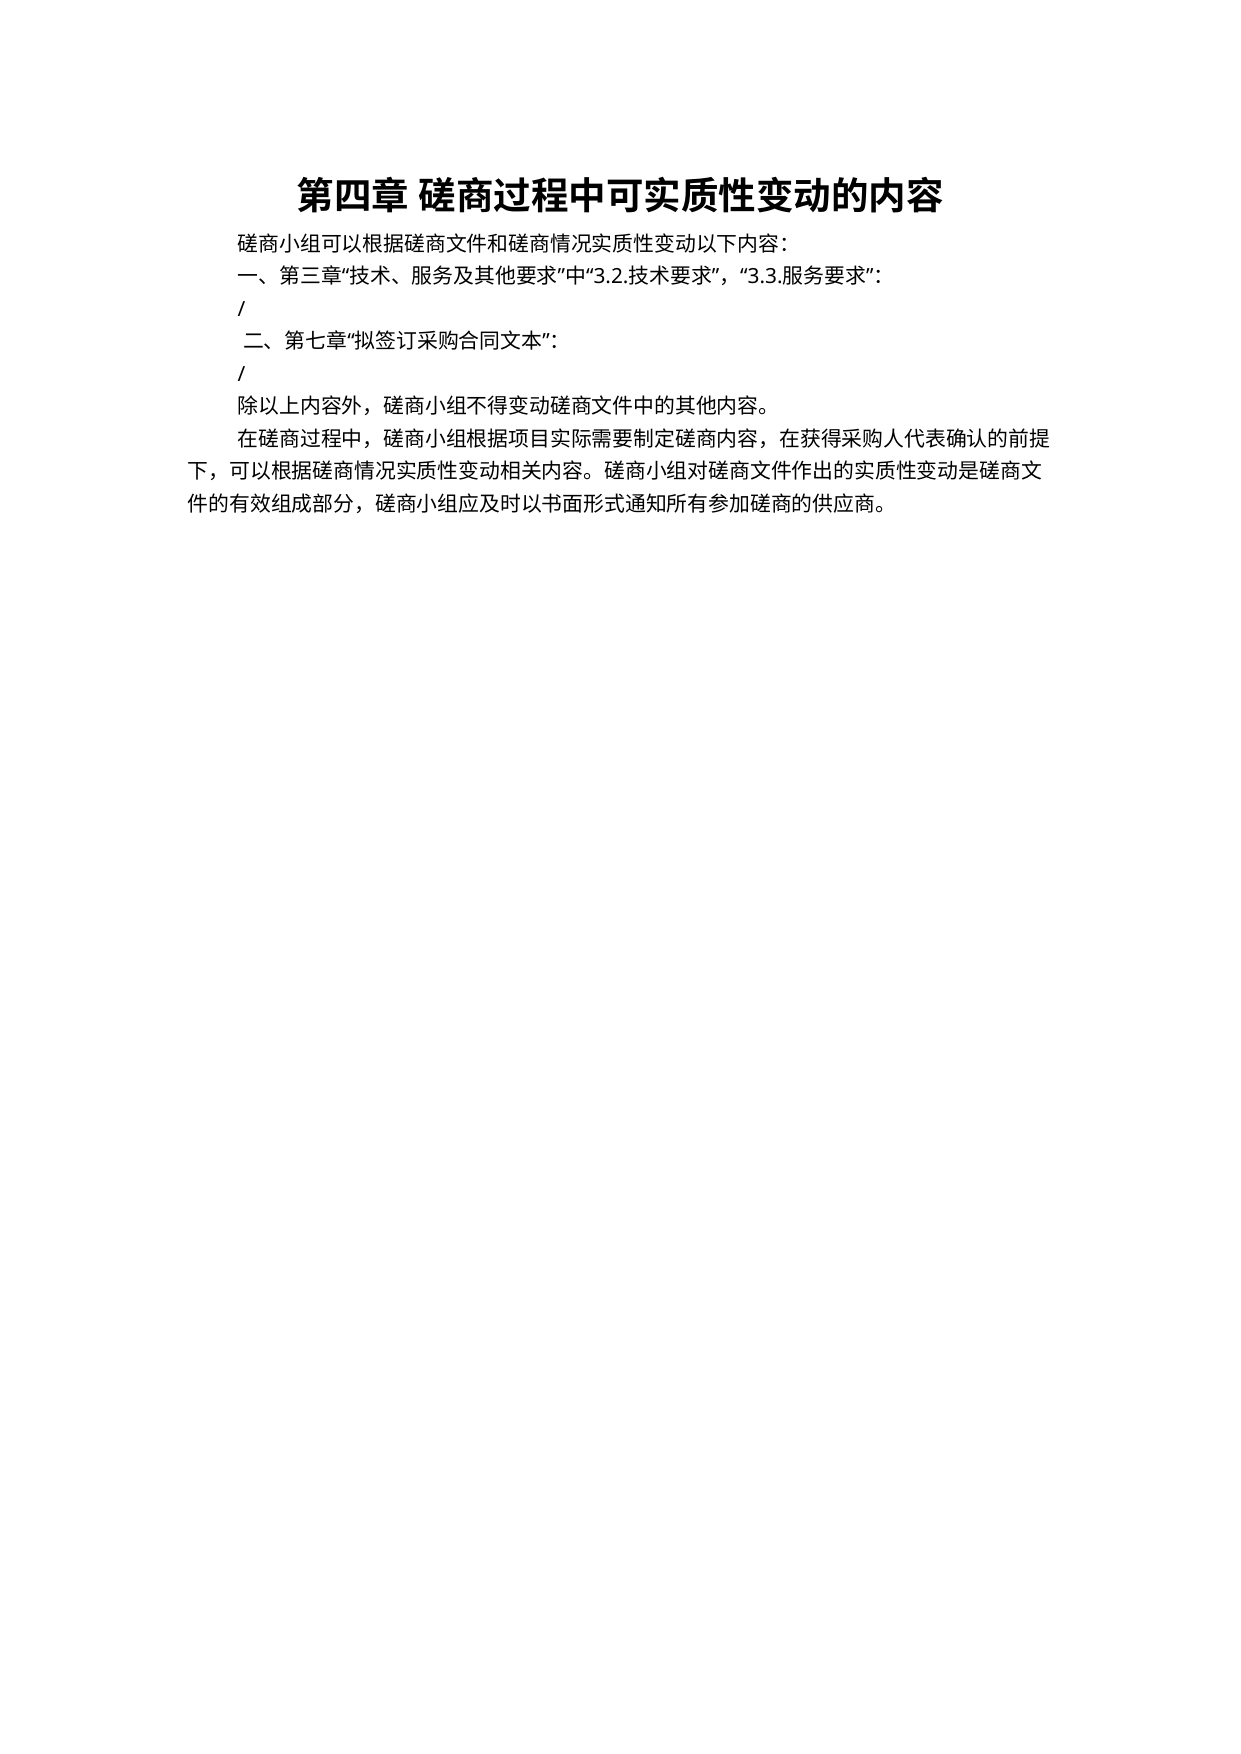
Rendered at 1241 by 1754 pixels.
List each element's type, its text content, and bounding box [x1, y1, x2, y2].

text 二、第七章“拟签订采购合同文本”： [187, 324, 1053, 357]
text / [187, 292, 1053, 324]
text 在磋商过程中，磋商小组根据项目实际需要制定磋商内容，在获得采购人代表确认的前提下，可以根据磋商情况实质性变动相关内容。磋商小组对磋商文件作出的实质性变动是磋商文件的有效组成部分，磋商小组应及时以书面形式通知所有参加磋商的供应商。 [187, 422, 1053, 519]
text 一、第三章“技术、服务及其他要求”中“3.2.技术要求”，“3.3.服务要求”： [187, 259, 1053, 292]
text 第四章 磋商过程中可实质性变动的内容 [187, 162, 1053, 227]
text / [187, 357, 1053, 389]
text 磋商小组可以根据磋商文件和磋商情况实质性变动以下内容： [187, 227, 1053, 259]
text 除以上内容外，磋商小组不得变动磋商文件中的其他内容。 [187, 389, 1053, 422]
